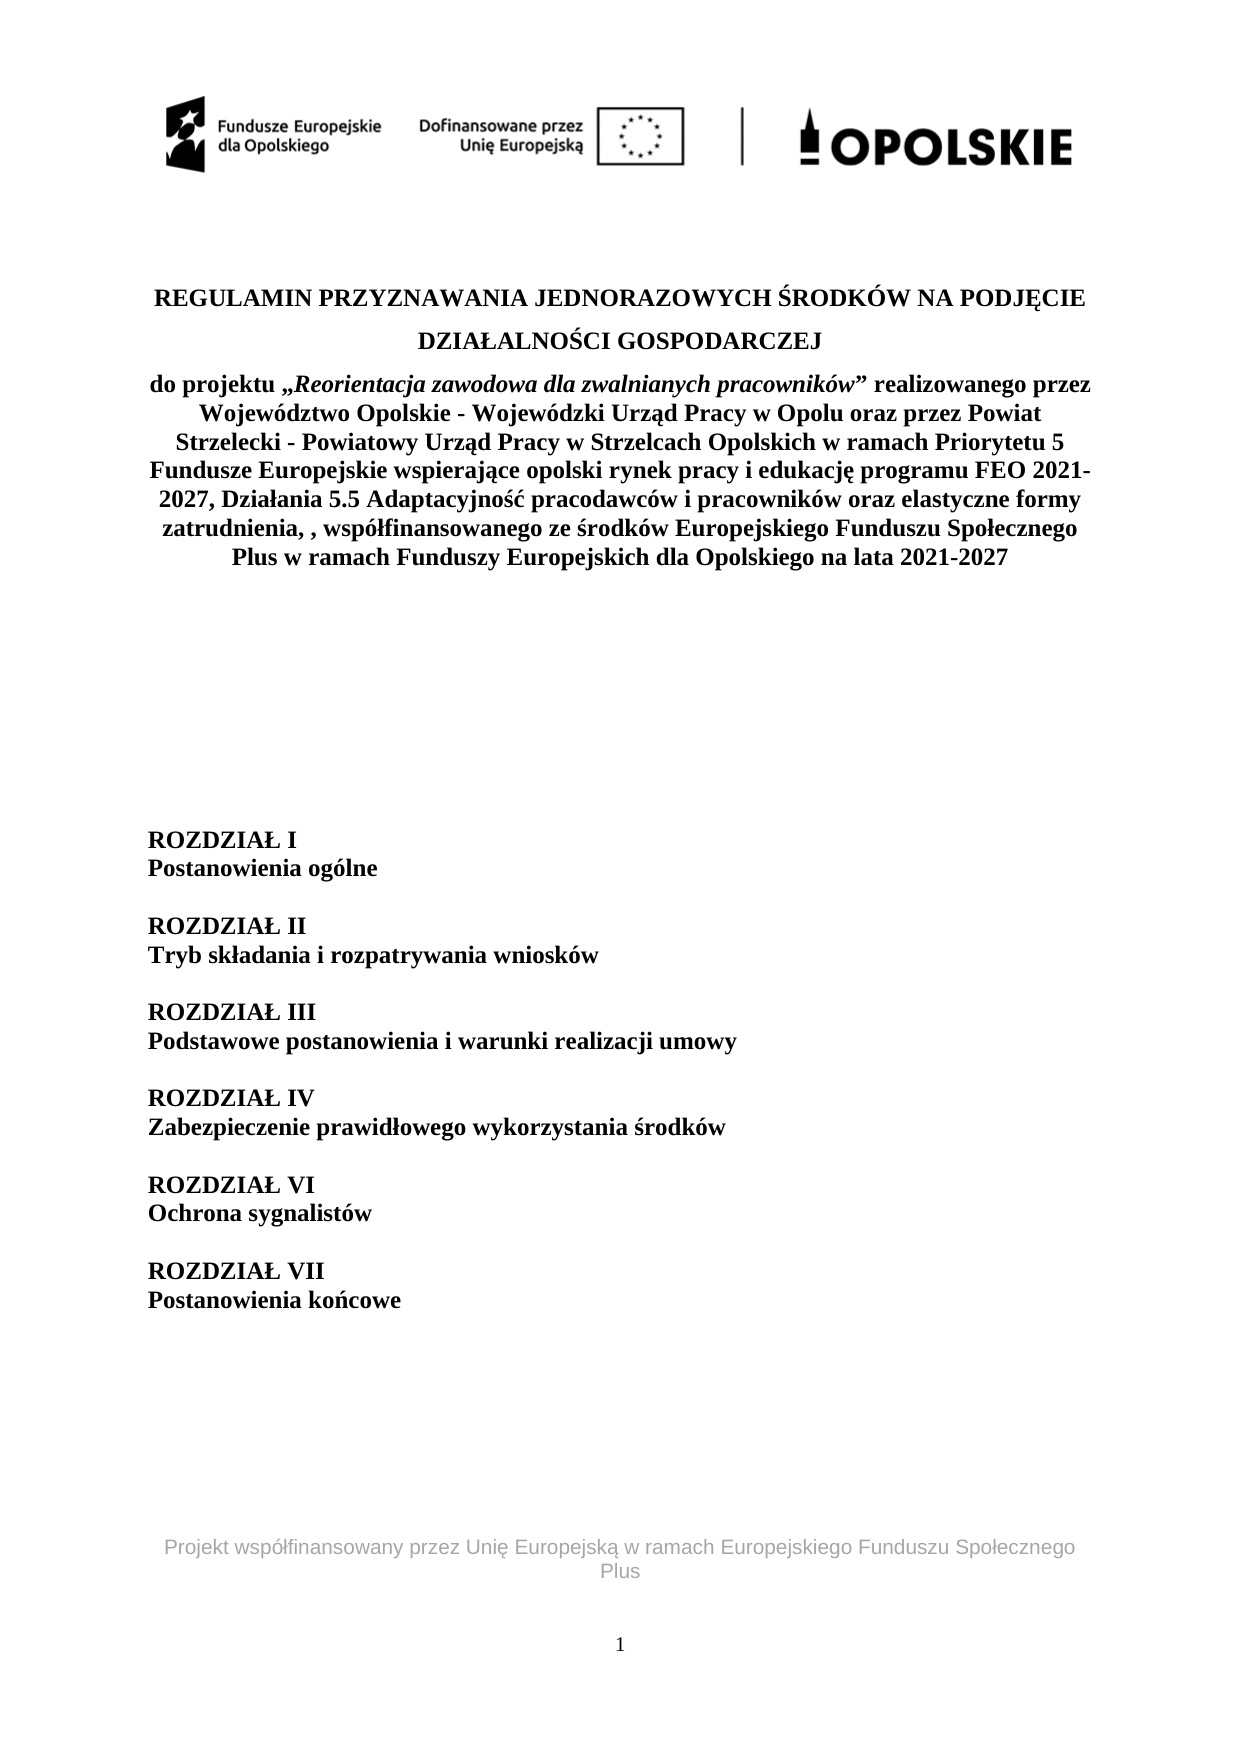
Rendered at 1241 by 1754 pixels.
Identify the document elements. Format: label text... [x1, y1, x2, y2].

text ROZDZIAŁ II [148, 911, 1092, 940]
text ROZDZIAŁ IV [148, 1083, 1092, 1112]
text ROZDZIAŁ I [148, 825, 1092, 853]
text Ochrona sygnalistów [148, 1198, 1092, 1227]
text Podstawowe postanowienia i warunki realizacji umowy [148, 1026, 1092, 1055]
text Postanowienia końcowe [148, 1285, 1092, 1313]
text ROZDZIAŁ III [148, 997, 1092, 1026]
text Postanowienia ogólne [148, 853, 1092, 882]
text ROZDZIAŁ VII [148, 1256, 1092, 1285]
text REGULAMIN PRZYZNAWANIA JEDNORAZOWYCH ŚRODKÓW NA PODJĘCIE DZIAŁALNOŚCI GOSPODARCZEJ [148, 283, 1092, 355]
picture [147, 73, 1092, 197]
text ROZDZIAŁ VI [148, 1170, 1092, 1198]
text Zabezpieczenie prawidłowego wykorzystania środków [148, 1112, 1092, 1141]
title do projektu „Reorientacja zawodowa dla zwalnianych pracowników” realizowanego przez Województwo Opolskie - Wojewódzki Urząd Pracy w Opolu oraz przez Powiat Strzelecki - Powiatowy Urząd Pracy w Strzelcach Opolskich w ramach Priorytetu 5 Fundusze Europejskie wspierające opolski rynek pracy i edukację programu FEO 2021-2027, Działania 5.5 Adaptacyjność pracodawców i pracowników oraz elastyczne formy zatrudnienia, , współfinansowanego ze środków Europejskiego Funduszu Społecznego Plus w ramach Funduszy Europejskich dla Opolskiego na lata 2021-2027 [148, 369, 1092, 571]
text Tryb składania i rozpatrywania wniosków [148, 940, 1092, 968]
